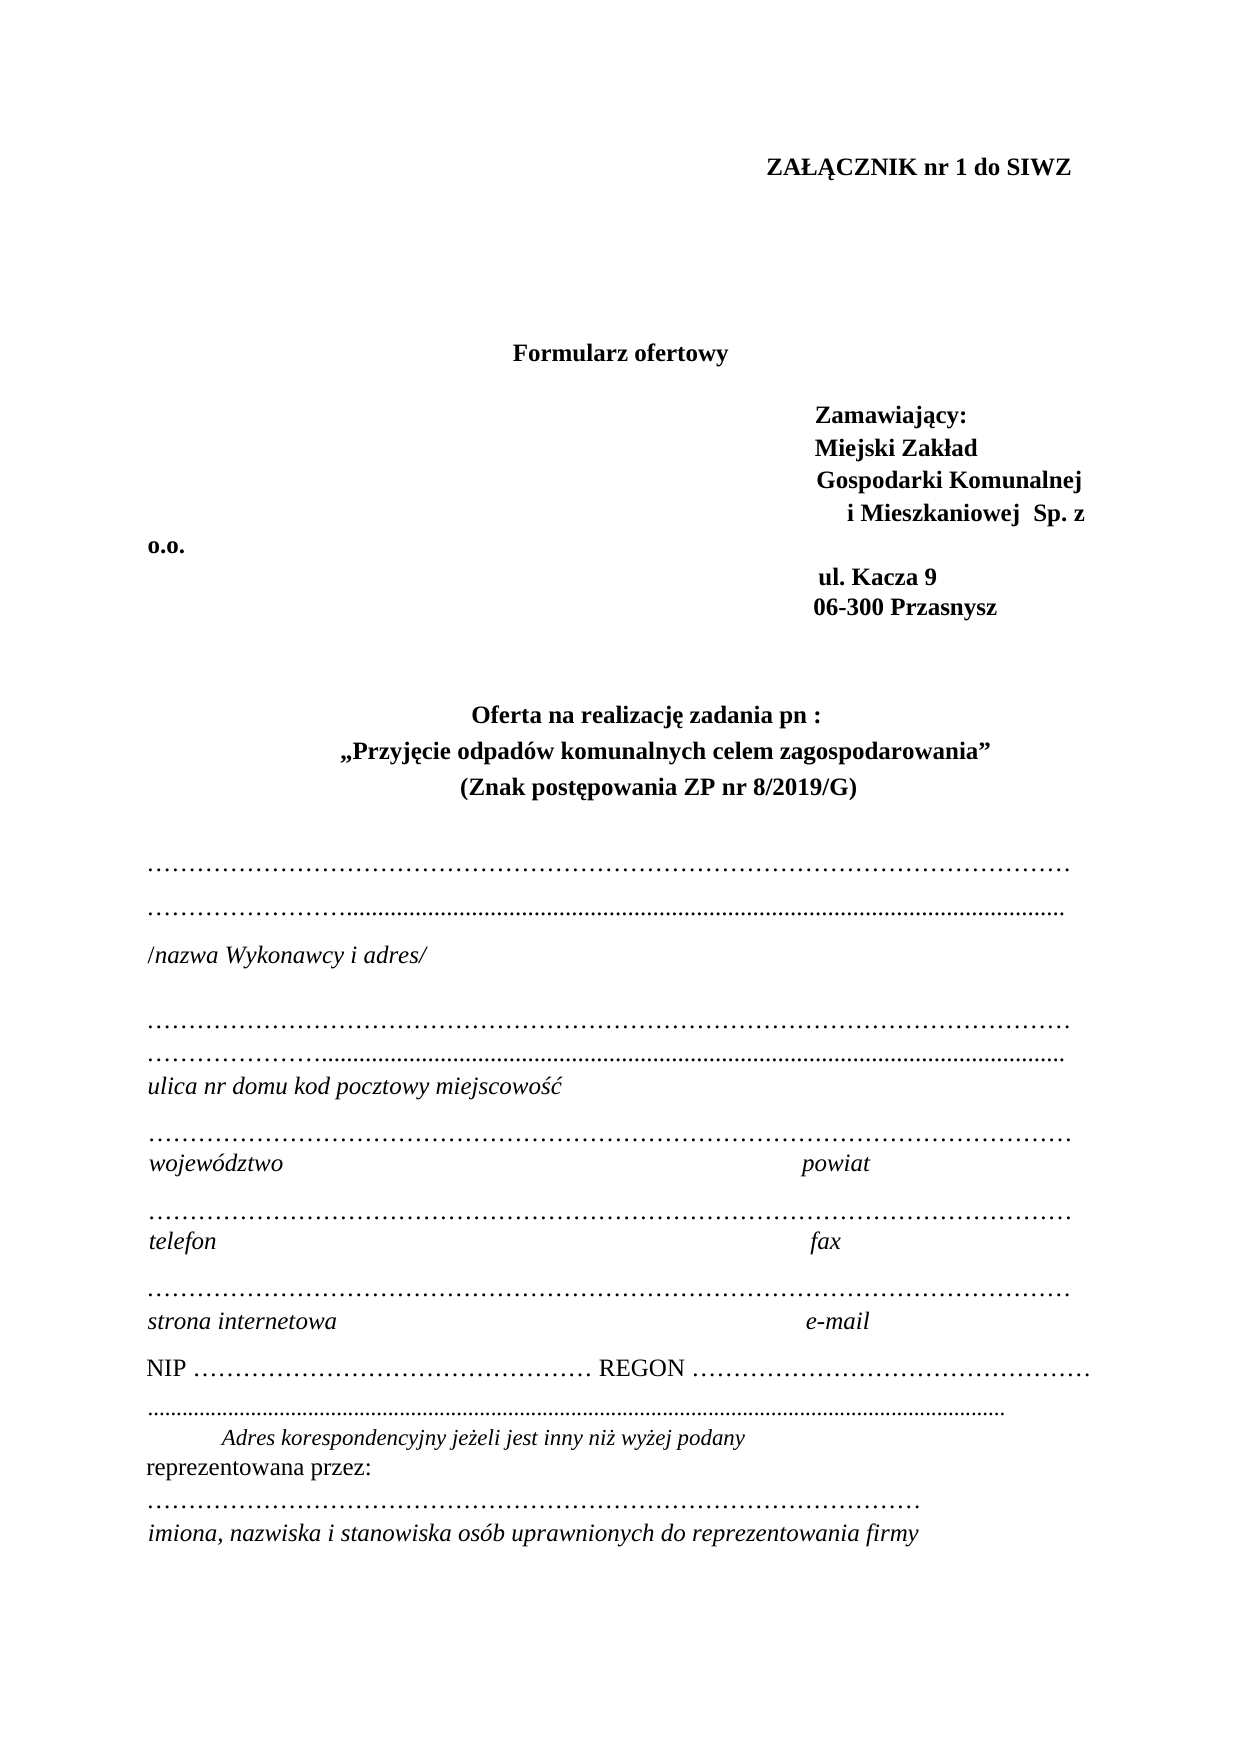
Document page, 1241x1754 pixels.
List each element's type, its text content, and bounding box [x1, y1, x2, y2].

text Zamawiający: [664, 400, 1092, 429]
text ………………………………………………………………………………………………… województwo powiat [147, 1118, 1093, 1177]
text ………………………………………………………………………………… [146, 1485, 1092, 1514]
text (Znak postępowania ZP nr 8/2019/G) [147, 772, 1093, 801]
text …………………....................................................................................................................... [146, 1038, 1092, 1067]
text imiona, nazwiska i stanowiska osób uprawnionych do reprezentowania firmy [147, 1518, 1093, 1546]
text ulica nr domu kod pocztowy miejscowość [147, 1071, 1092, 1100]
text Formularz ofertowy [156, 338, 1093, 367]
subtitle Oferta na realizację zadania pn : [146, 700, 1093, 729]
text ...................................................................................................................................................... [147, 1394, 1093, 1421]
text strona internetowa e-mail [147, 1306, 1092, 1335]
text ………………………………………………………………………………………………… [146, 848, 1092, 877]
text reprezentowana przez: [146, 1452, 373, 1481]
text Adres korespondencyjny jeżeli jest inny niż wyżej podany [147, 1424, 1093, 1450]
text Miejski Zakład [664, 433, 1092, 461]
text ZAŁĄCZNIK nr 1 do SIWZ [147, 152, 1092, 180]
text NIP ………………………………………… REGON ………………………………………… [146, 1353, 1092, 1382]
text Gospodarki Komunalnej i Mieszkaniowej Sp. z o.o. [147, 465, 1092, 558]
text ………………………………………………………………………………………………… [146, 1273, 1092, 1302]
text ………………………………………………………………………………………………… [146, 1006, 1092, 1034]
text ul. Kacza 9 [424, 562, 1093, 591]
text ……………………................................................................................................................... [146, 892, 1092, 921]
subtitle 06-300 Przasnysz [146, 592, 1093, 621]
subtitle „Przyjęcie odpadów komunalnych celem zagospodarowania” [146, 736, 1093, 764]
text ………………………………………………………………………………………………… telefon fax [147, 1196, 1093, 1254]
text /nazwa Wykonawcy i adres/ [147, 940, 1092, 968]
